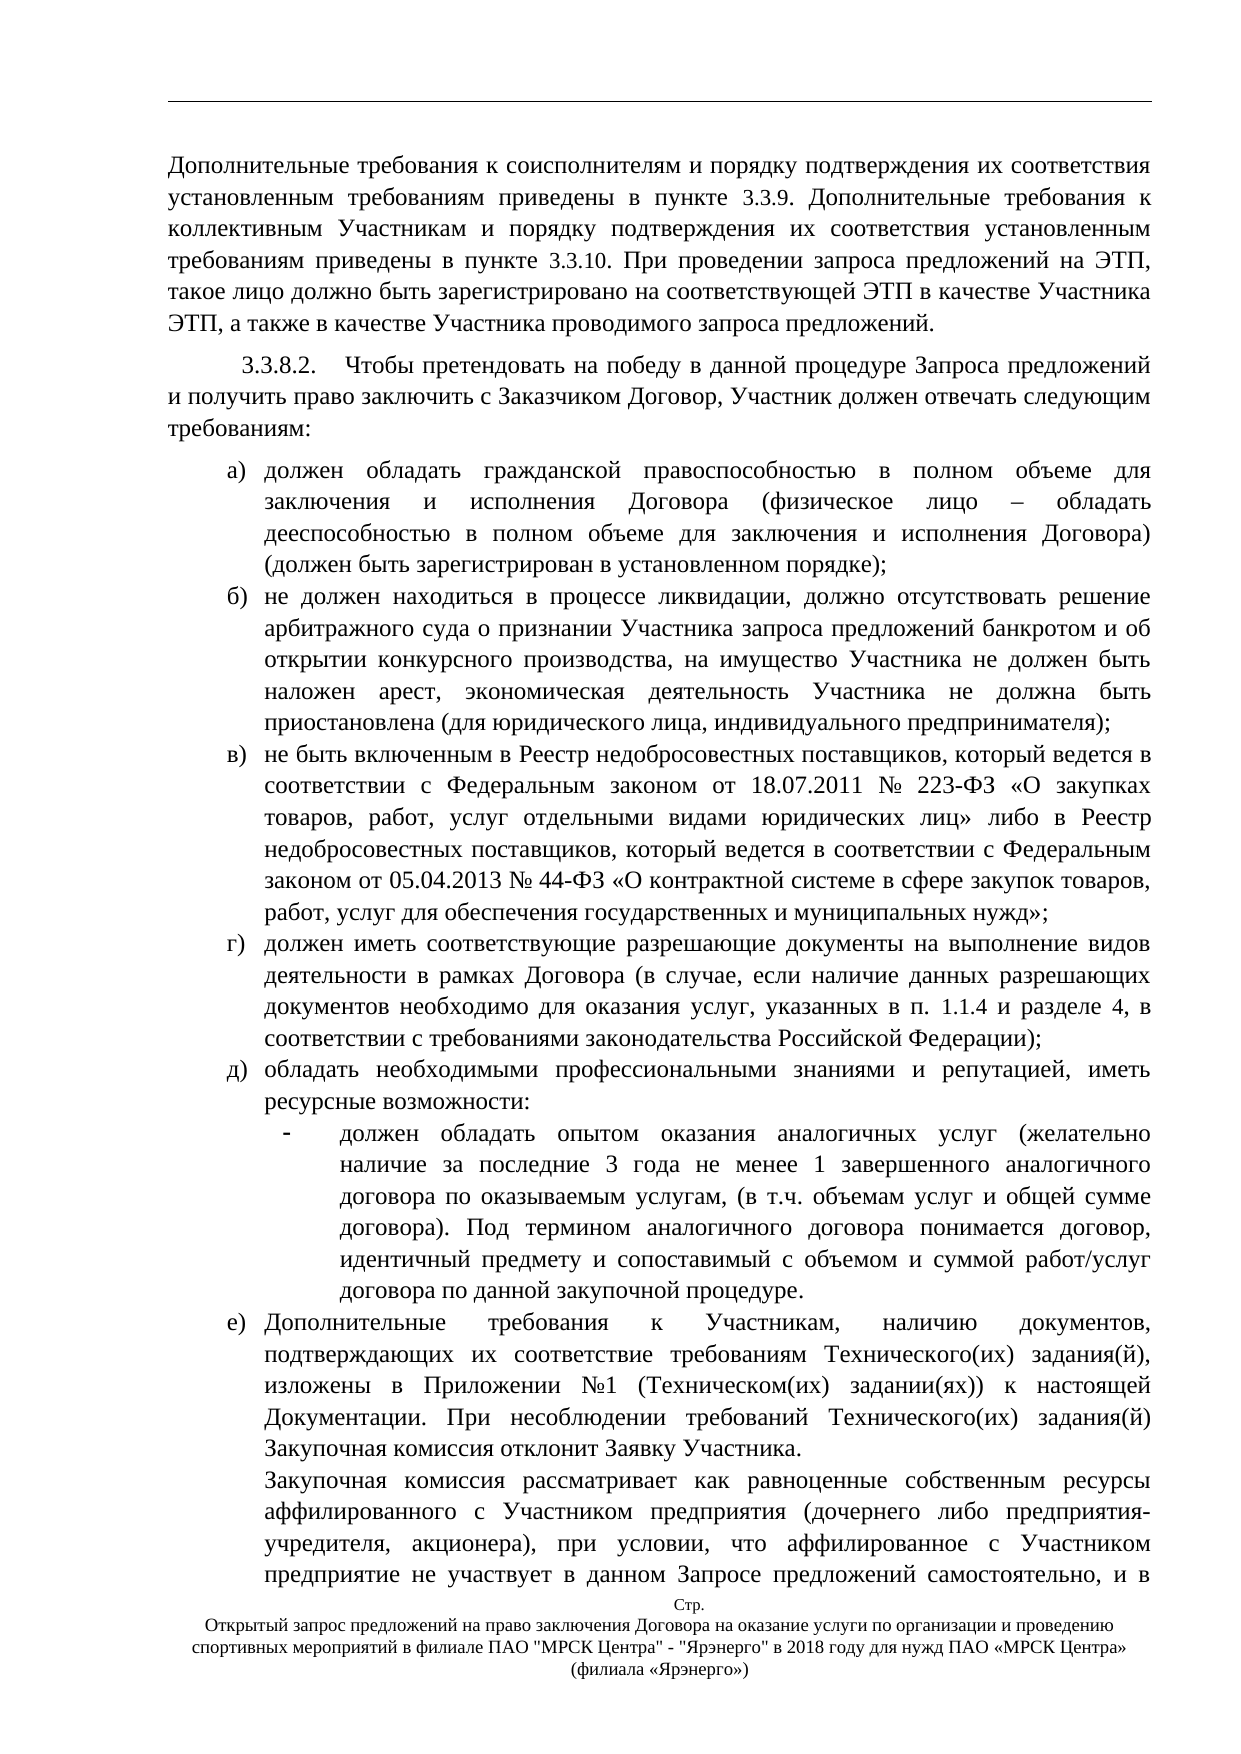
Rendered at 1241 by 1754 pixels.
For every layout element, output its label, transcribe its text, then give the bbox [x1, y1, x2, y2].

list Чтобы претендовать на победу в данной процедуре Запроса предложений и получить право заключить с Заказчиком Договор, Участник должен отвечать следующим требованиям: [168, 350, 1152, 442]
list Дополнительные требования к Участникам, наличию документов, подтверждающих их соответствие требованиям Технического(их) задания(й), изложены в Приложении №1 (Техническом(их) задании(ях)) к настоящей Документации. При несоблюдении требований Технического(их) задания(й) Закупочная комиссия отклонит Заявку Участника. [227, 1307, 1152, 1462]
list не должен находиться в процессе ликвидации, должно отсутствовать решение арбитражного суда о признании Участника запроса предложений банкротом и об открытии конкурсного производства, на имущество Участника не должен быть наложен арест, экономическая деятельность Участника не должна быть приостановлена (для юридического лица, индивидуального предпринимателя); [227, 581, 1152, 736]
list должен иметь соответствующие разрешающие документы на выполнение видов деятельности в рамках Договора (в случае, если наличие данных разрешающих документов необходимо для оказания услуг, указанных в п. 1.1.4 и разделе 4, в соответствии с требованиями законодательства Российской Федерации); [227, 928, 1152, 1052]
list должен обладать гражданской правоспособностью в полном объеме для заключения и исполнения Договора (физическое лицо – обладать дееспособностью в полном объеме для заключения и исполнения Договора) (должен быть зарегистрирован в установленном порядке); [227, 455, 1152, 578]
list не быть включенным в Реестр недобросовестных поставщиков, который ведется в соответствии с Федеральным законом от 18.07.2011 № 223-ФЗ «О закупках товаров, работ, услуг отдельными видами юридических лиц» либо в Реестр недобросовестных поставщиков, который ведется в соответствии с Федеральным законом от 05.04.2013 № 44-ФЗ «О контрактной системе в сфере закупок товаров, работ, услуг для обеспечения государственных и муниципальных нужд»; [227, 739, 1152, 926]
list обладать необходимыми профессиональными знаниями и репутацией, иметь ресурсные возможности: [227, 1054, 1152, 1115]
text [264, 1465, 1152, 1588]
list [168, 150, 1152, 337]
list должен обладать опытом оказания аналогичных услуг (желательно наличие за последние 3 года не менее 1 завершенного аналогичного договора по оказываемым услугам, (в т.ч. объемам услуг и общей сумме договора). Под термином аналогичного договора понимается договор, идентичный предмету и сопоставимый с объемом и суммой работ/услуг договора по данной закупочной процедуре. [282, 1118, 1152, 1304]
